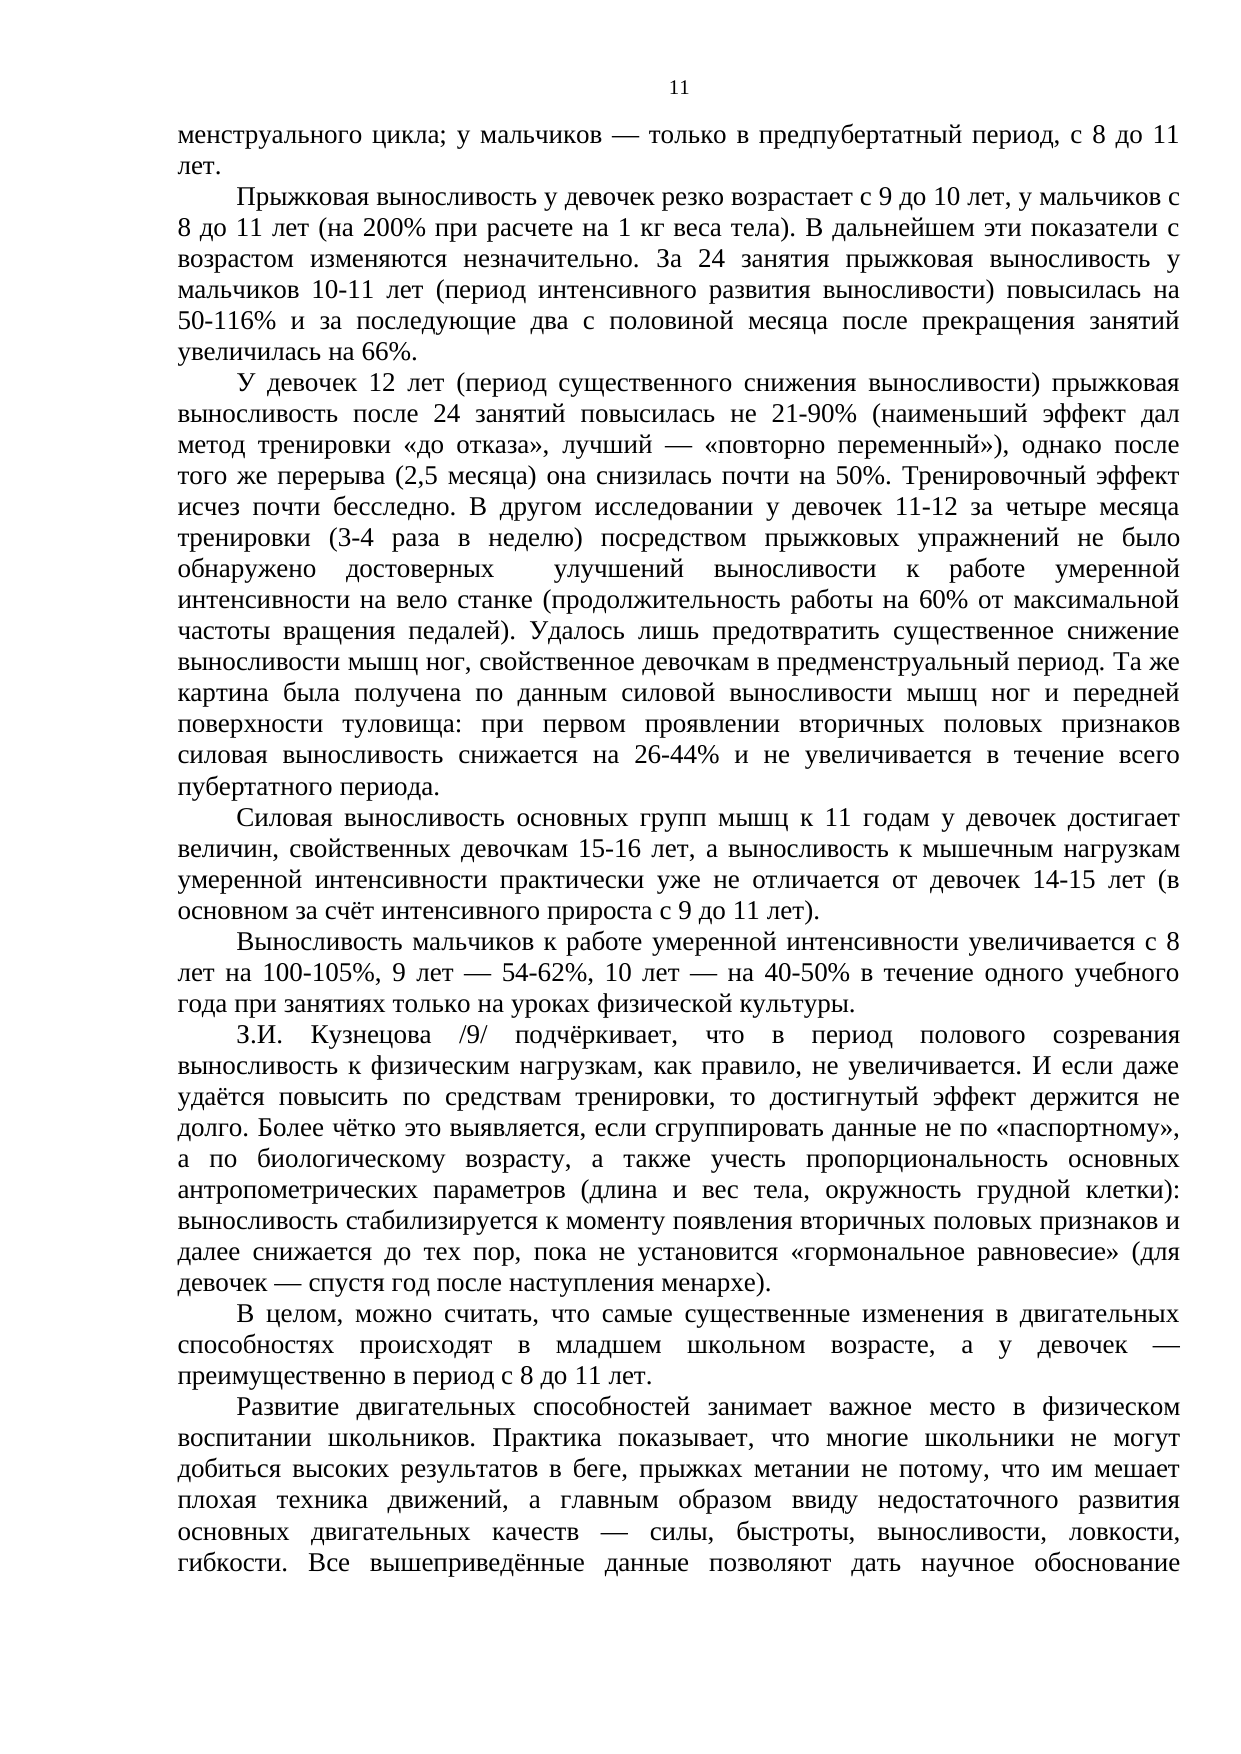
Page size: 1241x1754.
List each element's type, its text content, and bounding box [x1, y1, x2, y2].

text У девочек 12 лет (период существенного снижения выносливости) прыжковая выносливость после 24 занятий повысилась не 21-90% (наименьший эффект дал метод тренировки «до отказа», лучший — «повторно переменный»), однако после того же перерыва (2,5 месяца) она снизилась почти на 50%. Тренировочный эффект исчез почти бесследно. В другом исследовании у девочек 11-12 за четыре месяца тренировки (3-4 раза в неделю) посредством прыжковых упражнений не было обнаружено достоверных улучшений выносливости к работе умеренной интенсивности на вело станке (продолжительность работы на 60% от максимальной частоты вращения педалей). Удалось лишь предотвратить существенное снижение выносливости мышц ног, свойственное девочкам в предменструальный период. Та же картина была получена по данным силовой выносливости мышц ног и передней поверхности туловища: при первом проявлении вторичных половых признаков силовая выносливость снижается на 26-44% и не увеличивается в течение всего пубертатного периода. [177, 366, 1181, 801]
text Прыжковая выносливость у девочек резко возрастает с 9 до 10 лет, у мальчиков с 8 до 11 лет (на 200% при расчете на 1 кг веса тела). В дальнейшем эти показатели с возрастом изменяются незначительно. За 24 занятия прыжковая выносливость у мальчиков 10-11 лет (период интенсивного развития выносливости) повысилась на 50-116% и за последующие два с половиной месяца после прекращения занятий увеличилась на 66%. [177, 180, 1181, 366]
text В целом, можно считать, что самые существенные изменения в двигательных способностях происходят в младшем школьном возрасте, а у девочек — преимущественно в период с 8 до 11 лет. [177, 1298, 1181, 1391]
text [177, 118, 1181, 180]
text Выносливость мальчиков к работе умеренной интенсивности увеличивается с 8 лет на 100-105%, 9 лет — 54-62%, 10 лет — на 40-50% в течение одного учебного года при занятиях только на уроках физической культуры. [177, 925, 1181, 1018]
text Силовая выносливость основных групп мышц к 11 годам у девочек достигает величин, свойственных девочкам 15-16 лет, а выносливость к мышечным нагрузкам умеренной интенсивности практически уже не отличается от девочек 14-15 лет (в основном за счёт интенсивного прироста с 9 до 11 лет). [177, 801, 1181, 925]
text З.И. Кузнецова /9/ подчёркивает, что в период полового созревания выносливость к физическим нагрузкам, как правило, не увеличивается. И если даже удаётся повысить по средствам тренировки, то достигнутый эффект держится не долго. Более чётко это выявляется, если сгруппировать данные не по «паспортному», а по биологическому возрасту, а также учесть пропорциональность основных антропометрических параметров (длина и вес тела, окружность грудной клетки): выносливость стабилизируется к моменту появления вторичных половых признаков и далее снижается до тех пор, пока не установится «гормональное равновесие» (для девочек — спустя год после наступления менархе). [177, 1018, 1181, 1298]
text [177, 1391, 1181, 1577]
